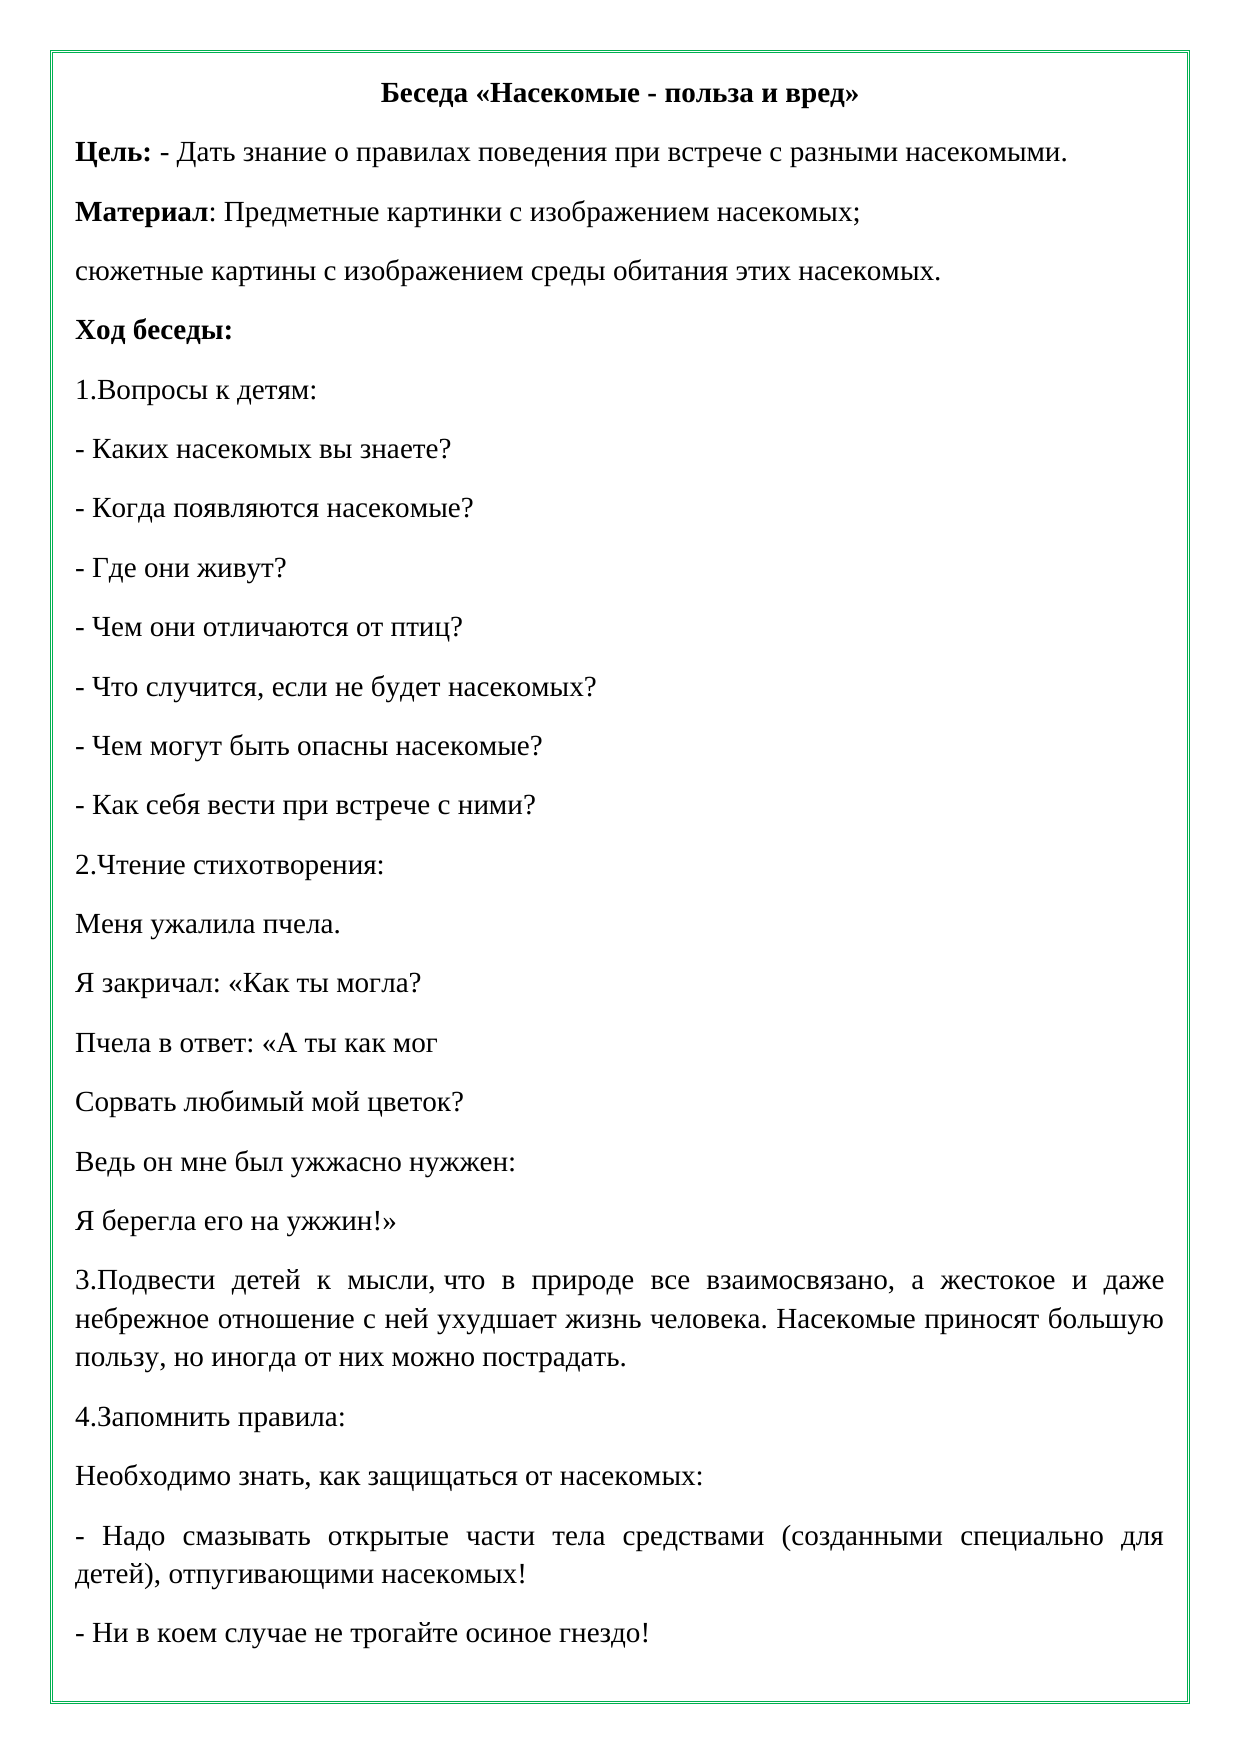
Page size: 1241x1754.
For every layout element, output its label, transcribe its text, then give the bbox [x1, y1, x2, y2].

text Ведь он мне был ужжасно нужжен: [75, 1144, 1165, 1177]
text Я берегла его на ужжин!» [75, 1203, 1165, 1237]
text Меня ужалила пчела. [75, 906, 1165, 940]
text - Ни в коем случае не трогайте осиное гнездо! [75, 1616, 1165, 1649]
text 2.Чтение стихотворения: [75, 847, 1165, 880]
text - Каких насекомых вы знаете? [75, 431, 1165, 465]
text 4.Запомнить правила: [75, 1399, 1165, 1432]
text сюжетные картины с изображением среды обитания этих насекомых. [75, 253, 1165, 287]
text - Чем они отличаются от птиц? [75, 609, 1165, 643]
text Ход беседы: [75, 312, 1165, 346]
text - Что случится, если не будет насекомых? [75, 669, 1165, 702]
text - Надо смазывать открытые части тела средствами (созданными специально для детей), отпугивающими насекомых! [75, 1518, 1165, 1590]
text Материал: Предметные картинки с изображением насекомых; [75, 194, 1165, 227]
text Беседа «Насекомые - польза и вред» [75, 75, 1165, 108]
text Сорвать любимый мой цветок? [75, 1084, 1165, 1118]
text Необходимо знать, как защищаться от насекомых: [75, 1458, 1165, 1492]
text - Чем могут быть опасны насекомые? [75, 728, 1165, 762]
text 3.Подвести детей к мысли, что в природе все взаимосвязано, а жестокое и даже небрежное отношение с ней ухудшает жизнь человека. Насекомые приносят большую пользу, но иногда от них можно пострадать. [75, 1262, 1165, 1373]
text - Где они живут? [75, 550, 1165, 583]
text Пчела в ответ: «А ты как мог [75, 1025, 1165, 1058]
text Цель: - Дать знание о правилах поведения при встрече с разными насекомыми. [75, 134, 1165, 168]
text - Когда появляются насекомые? [75, 491, 1165, 524]
text - Как себя вести при встрече с ними? [75, 787, 1165, 821]
text 1.Вопросы к детям: [75, 372, 1165, 405]
text Я закричал: «Как ты могла? [75, 966, 1165, 999]
